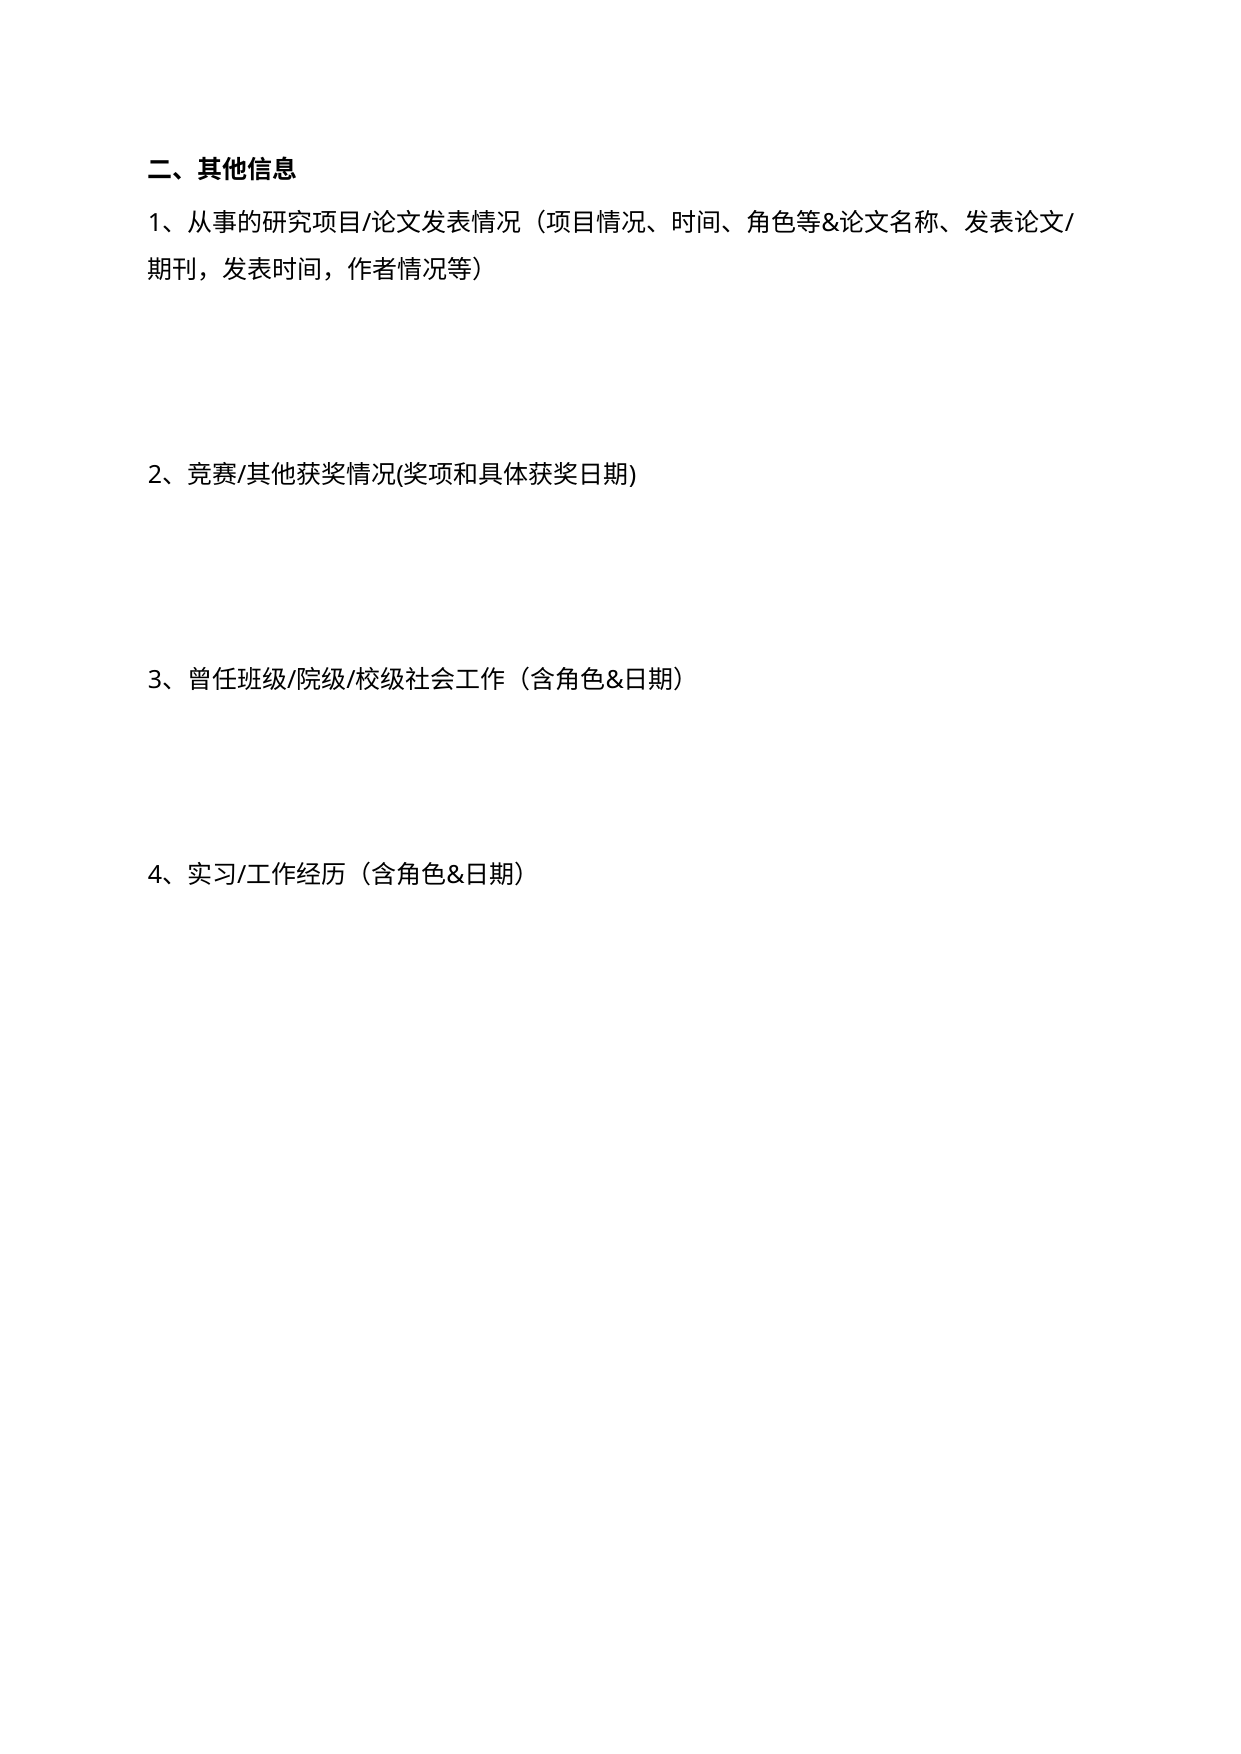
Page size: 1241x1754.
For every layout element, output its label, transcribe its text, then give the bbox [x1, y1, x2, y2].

text 1、从事的研究项目/论文发表情况（项目情况、时间、角色等&论文名称、发表论文/期刊，发表时间，作者情况等） [148, 202, 1093, 286]
text 2、竞赛/其他获奖情况(奖项和具体获奖日期) [148, 454, 1093, 491]
text 4、实习/工作经历（含角色&日期） [148, 854, 1093, 891]
text 3、曾任班级/院级/校级社会工作（含角色&日期） [148, 659, 1093, 696]
text 二、其他信息 [148, 152, 1093, 186]
